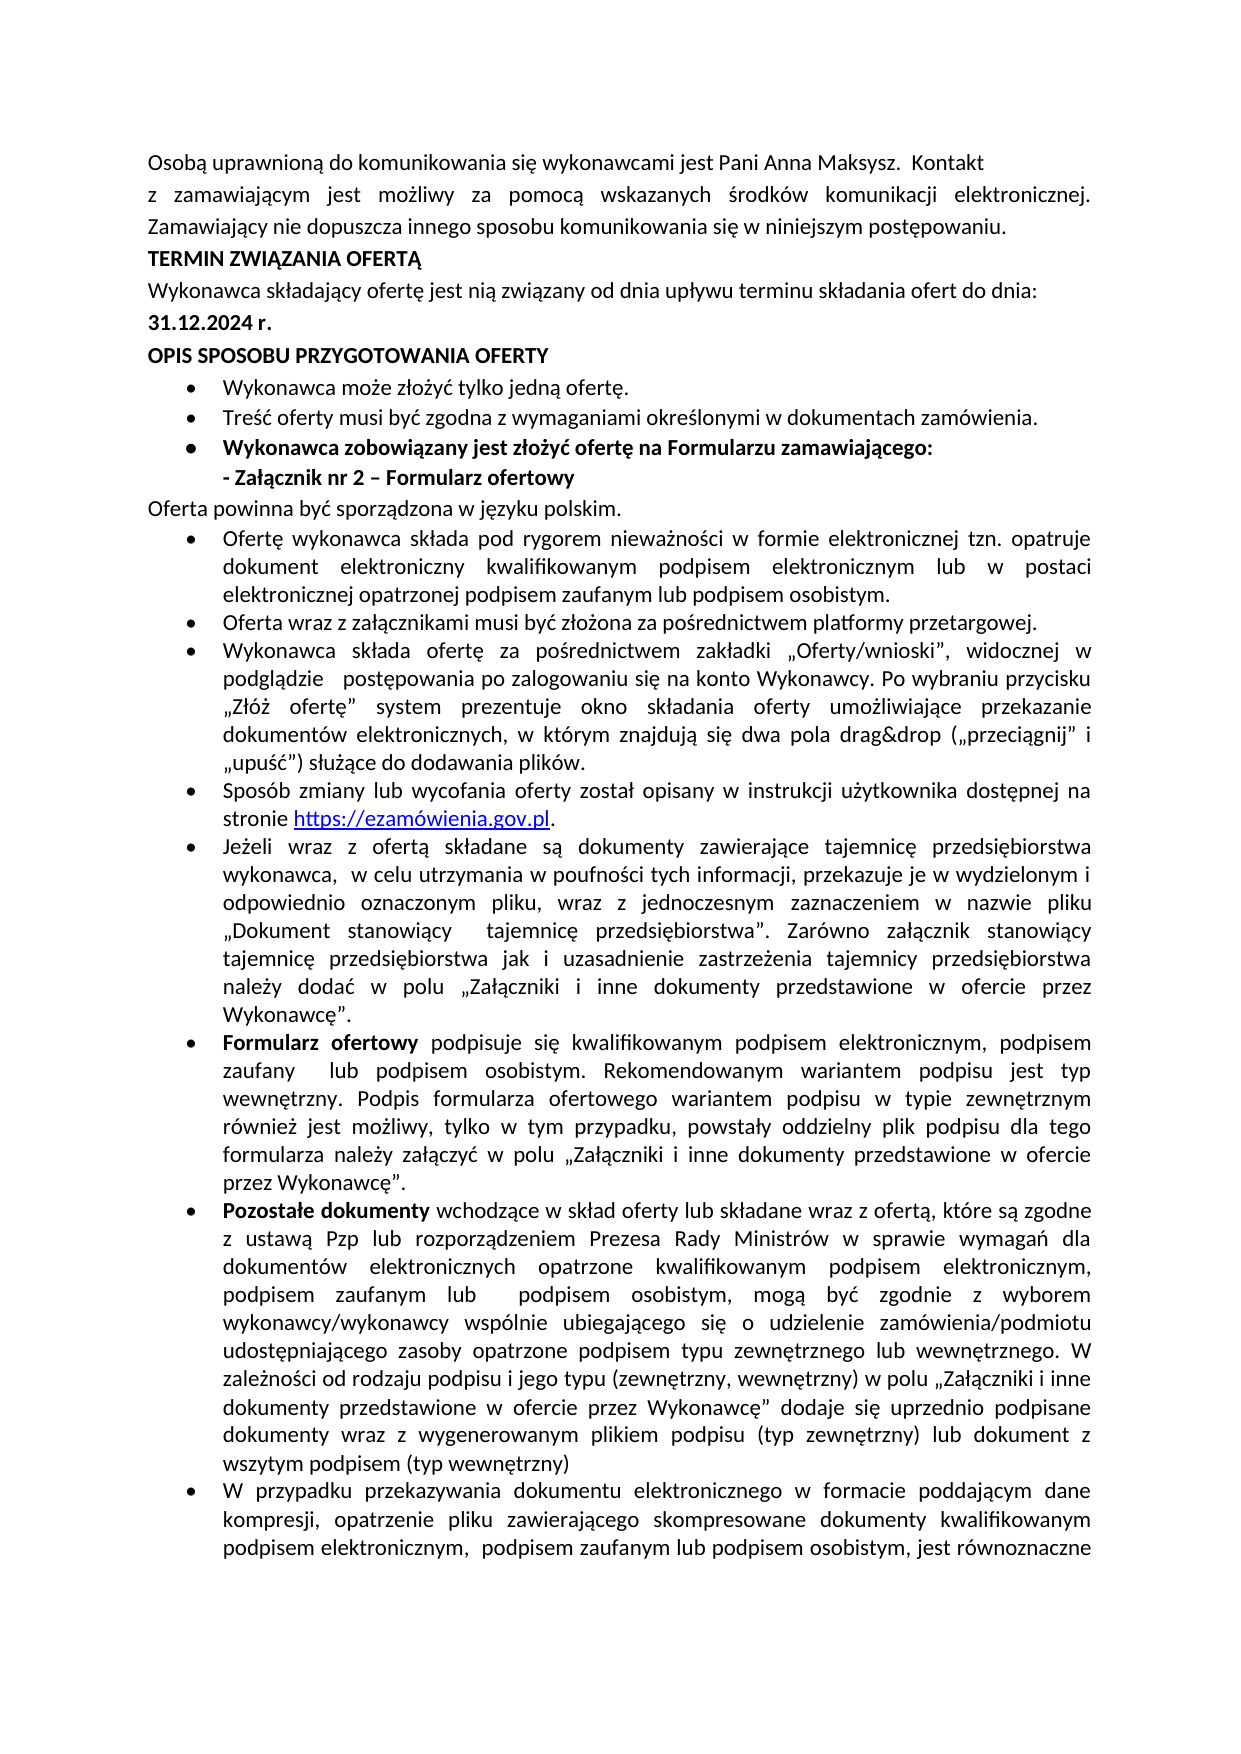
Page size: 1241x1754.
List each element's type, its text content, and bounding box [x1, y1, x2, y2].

text Osobą uprawnioną do komunikowania się wykonawcami jest Pani Anna Maksysz. Kontakt [148, 148, 1093, 176]
list Formularz ofertowy podpisuje się kwalifikowanym podpisem elektronicznym, podpisem zaufany lub podpisem osobistym. Rekomendowanym wariantem podpisu jest typ wewnętrzny. Podpis formularza ofertowego wariantem podpisu w typie zewnętrznym również jest możliwy, tylko w tym przypadku, powstały oddzielny plik podpisu dla tego formularza należy załączyć w polu „Załączniki i inne dokumenty przedstawione w ofercie przez Wykonawcę”. [185, 1028, 1093, 1196]
text - Załącznik nr 2 – Formularz ofertowy [223, 463, 1093, 492]
text z zamawiającym jest możliwy za pomocą wskazanych środków komunikacji elektronicznej. Zamawiający nie dopuszcza innego sposobu komunikowania się w niniejszym postępowaniu. [148, 180, 1093, 240]
text 31.12.2024 r. [148, 308, 1093, 337]
list Jeżeli wraz z ofertą składane są dokumenty zawierające tajemnicę przedsiębiorstwa wykonawca, w celu utrzymania w poufności tych informacji, przekazuje je w wydzielonym i odpowiednio oznaczonym pliku, wraz z jednoczesnym zaznaczeniem w nazwie pliku „Dokument stanowiący tajemnicę przedsiębiorstwa”. Zarówno załącznik stanowiący tajemnicę przedsiębiorstwa jak i uzasadnienie zastrzeżenia tajemnicy przedsiębiorstwa należy dodać w polu „Załączniki i inne dokumenty przedstawione w ofercie przez Wykonawcę”. [185, 832, 1093, 1028]
list Wykonawca może złożyć tylko jedną ofertę. [185, 373, 1093, 401]
list Wykonawca zobowiązany jest złożyć ofertę na Formularzu zamawiającego: [185, 433, 1093, 461]
list Pozostałe dokumenty wchodzące w skład oferty lub składane wraz z ofertą, które są zgodne z ustawą Pzp lub rozporządzeniem Prezesa Rady Ministrów w sprawie wymagań dla dokumentów elektronicznych opatrzone kwalifikowanym podpisem elektronicznym, podpisem zaufanym lub podpisem osobistym, mogą być zgodnie z wyborem wykonawcy/wykonawcy wspólnie ubiegającego się o udzielenie zamówienia/podmiotu udostępniającego zasoby opatrzone podpisem typu zewnętrznego lub wewnętrznego. W zależności od rodzaju podpisu i jego typu (zewnętrzny, wewnętrzny) w polu „Załączniki i inne dokumenty przedstawione w ofercie przez Wykonawcę” dodaje się uprzednio podpisane dokumenty wraz z wygenerowanym plikiem podpisu (typ zewnętrzny) lub dokument z wszytym podpisem (typ wewnętrzny) [185, 1196, 1093, 1477]
text Oferta powinna być sporządzona w języku polskim. [148, 494, 1093, 522]
list Ofertę wykonawca składa pod rygorem nieważności w formie elektronicznej tzn. opatruje dokument elektroniczny kwalifikowanym podpisem elektronicznym lub w postaci elektronicznej opatrzonej podpisem zaufanym lub podpisem osobistym. [185, 524, 1093, 608]
list Treść oferty musi być zgodna z wymaganiami określonymi w dokumentach zamówienia. [185, 403, 1093, 431]
text Wykonawca składający ofertę jest nią związany od dnia upływu terminu składania ofert do dnia: [148, 276, 1093, 304]
text OPIS SPOSOBU PRZYGOTOWANIA OFERTY [148, 341, 1093, 369]
list Wykonawca składa ofertę za pośrednictwem zakładki „Oferty/wnioski”, widocznej w podglądzie postępowania po zalogowaniu się na konto Wykonawcy. Po wybraniu przycisku „Złóż ofertę” system prezentuje okno składania oferty umożliwiające przekazanie dokumentów elektronicznych, w którym znajdują się dwa pola drag&drop („przeciągnij” i „upuść”) służące do dodawania plików. [185, 636, 1093, 776]
list Sposób zmiany lub wycofania oferty został opisany w instrukcji użytkownika dostępnej na stronie https://ezamówienia.gov.pl. [185, 776, 1093, 832]
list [185, 1477, 1093, 1561]
text TERMIN ZWIĄZANIA OFERTĄ [148, 244, 1093, 272]
list Oferta wraz z załącznikami musi być złożona za pośrednictwem platformy przetargowej. [185, 608, 1093, 636]
